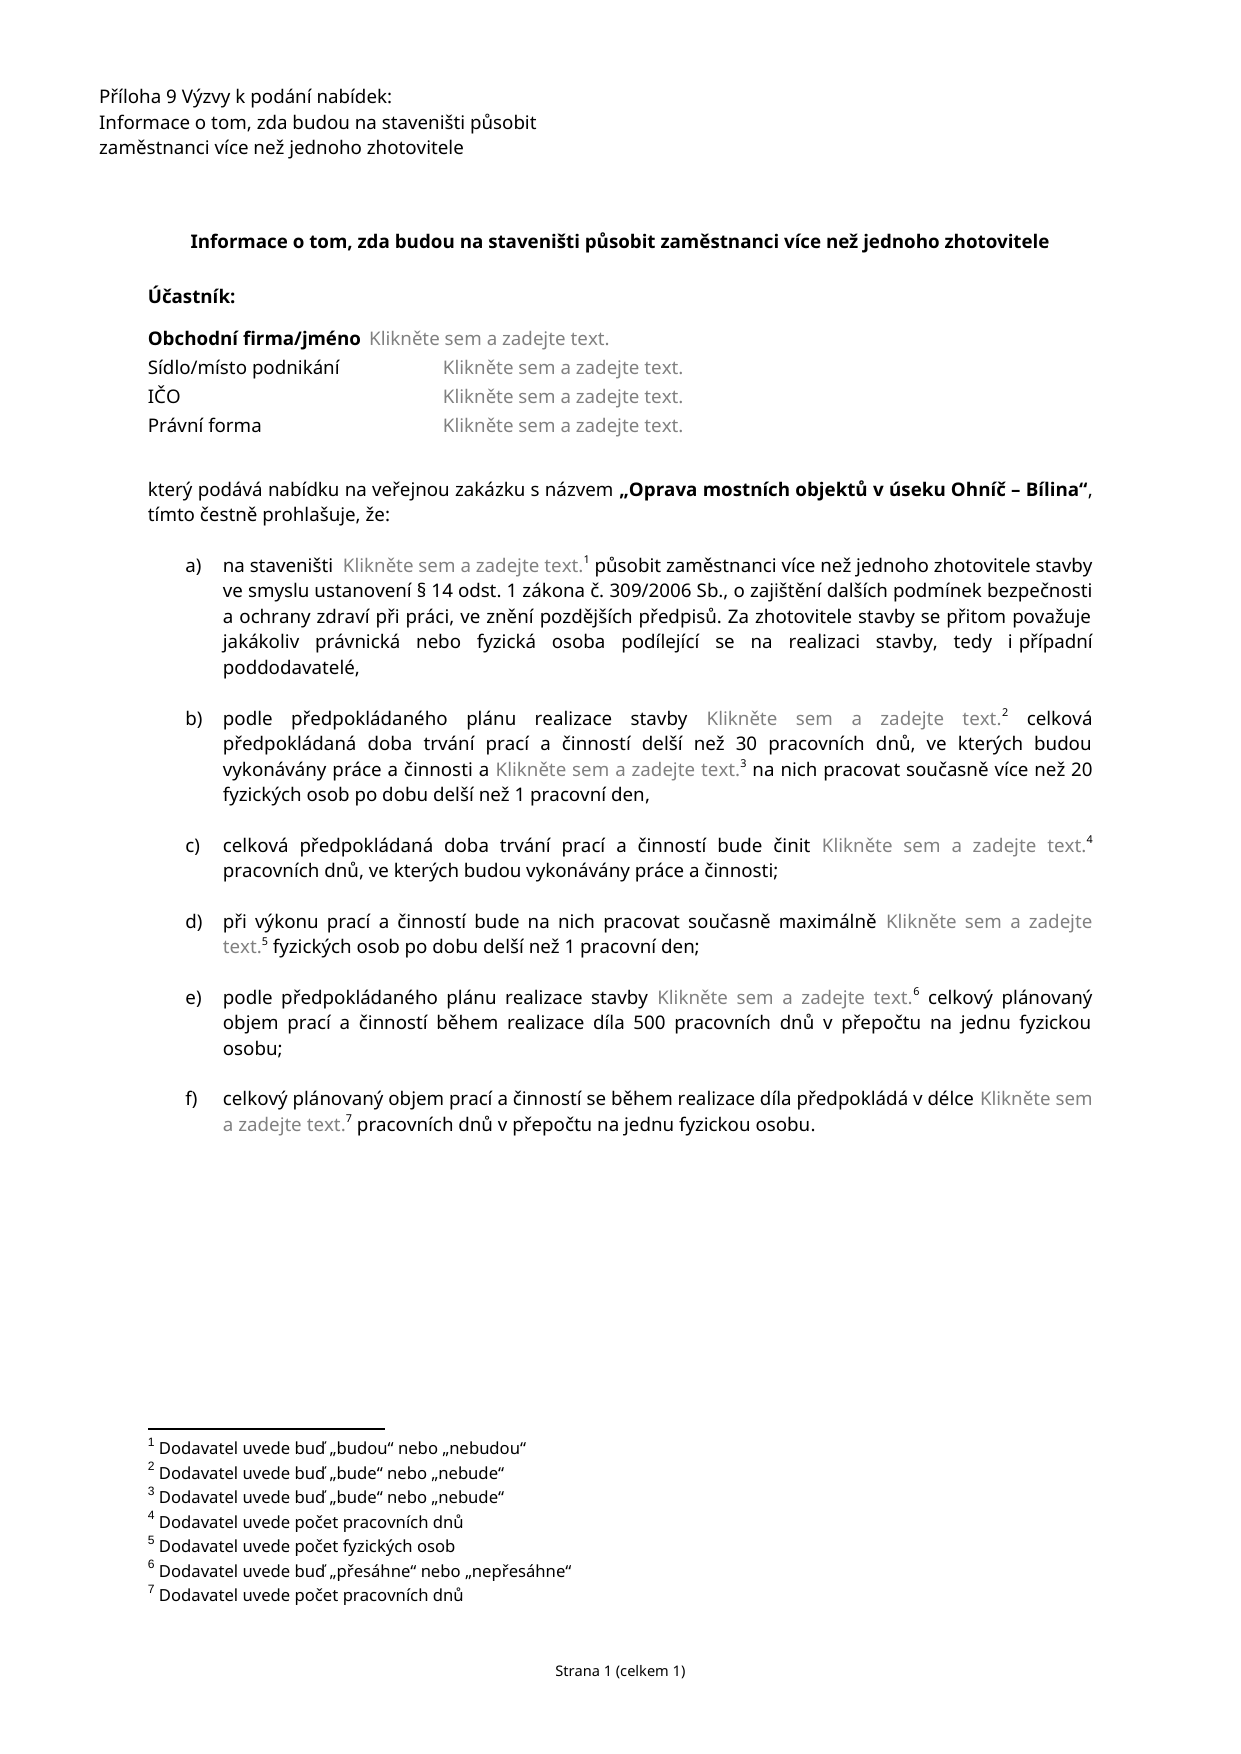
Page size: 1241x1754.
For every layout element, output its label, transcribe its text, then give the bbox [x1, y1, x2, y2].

list podle předpokládaného plánu realizace stavby celkový plánovaný objem prací a činností během realizace díla 500 pracovních dnů v přepočtu na jednu fyzickou osobu; [185, 984, 1093, 1061]
list podle předpokládaného plánu realizace stavby celková předpokládaná doba trvání prací a činností delší než 30 pracovních dnů, ve kterých budou vykonávány práce a činnosti a na nich pracovat současně více než 20 fyzických osob po dobu delší než 1 pracovní den, [185, 705, 1093, 807]
text Sídlo/místo podnikání [148, 351, 1093, 380]
list na staveništi působit zaměstnanci více než jednoho zhotovitele stavby ve smyslu ustanovení § 14 odst. 1 zákona č. 309/2006 Sb., o zajištění dalších podmínek bezpečnosti a ochrany zdraví při práci, ve znění pozdějších předpisů. Za zhotovitele stavby se přitom považuje jakákoliv právnická nebo fyzická osoba podílející se na realizaci stavby, tedy i případní poddodavatelé, [185, 552, 1093, 680]
title Informace o tom, zda budou na staveništi působit zaměstnanci více než jednoho zhotovitele [148, 228, 1093, 254]
text který podává nabídku na veřejnou zakázku s názvem „Oprava mostních objektů v úseku Ohníč – Bílina“, tímto čestně prohlašuje, že: [148, 476, 1093, 527]
list celkový plánovaný objem prací a činností se během realizace díla předpokládá v délce pracovních dnů v přepočtu na jednu fyzickou osobu. [185, 1086, 1093, 1137]
text Právní forma [148, 409, 1093, 438]
list celková předpokládaná doba trvání prací a činností bude činit pracovních dnů, ve kterých budou vykonávány práce a činnosti; [185, 832, 1093, 883]
text Obchodní firma/jméno [148, 322, 1093, 351]
text IČO [148, 380, 1093, 409]
list při výkonu prací a činností bude na nich pracovat současně maximálně fyzických osob po dobu delší než 1 pracovní den; [185, 908, 1093, 959]
text Účastník: [148, 279, 1093, 310]
